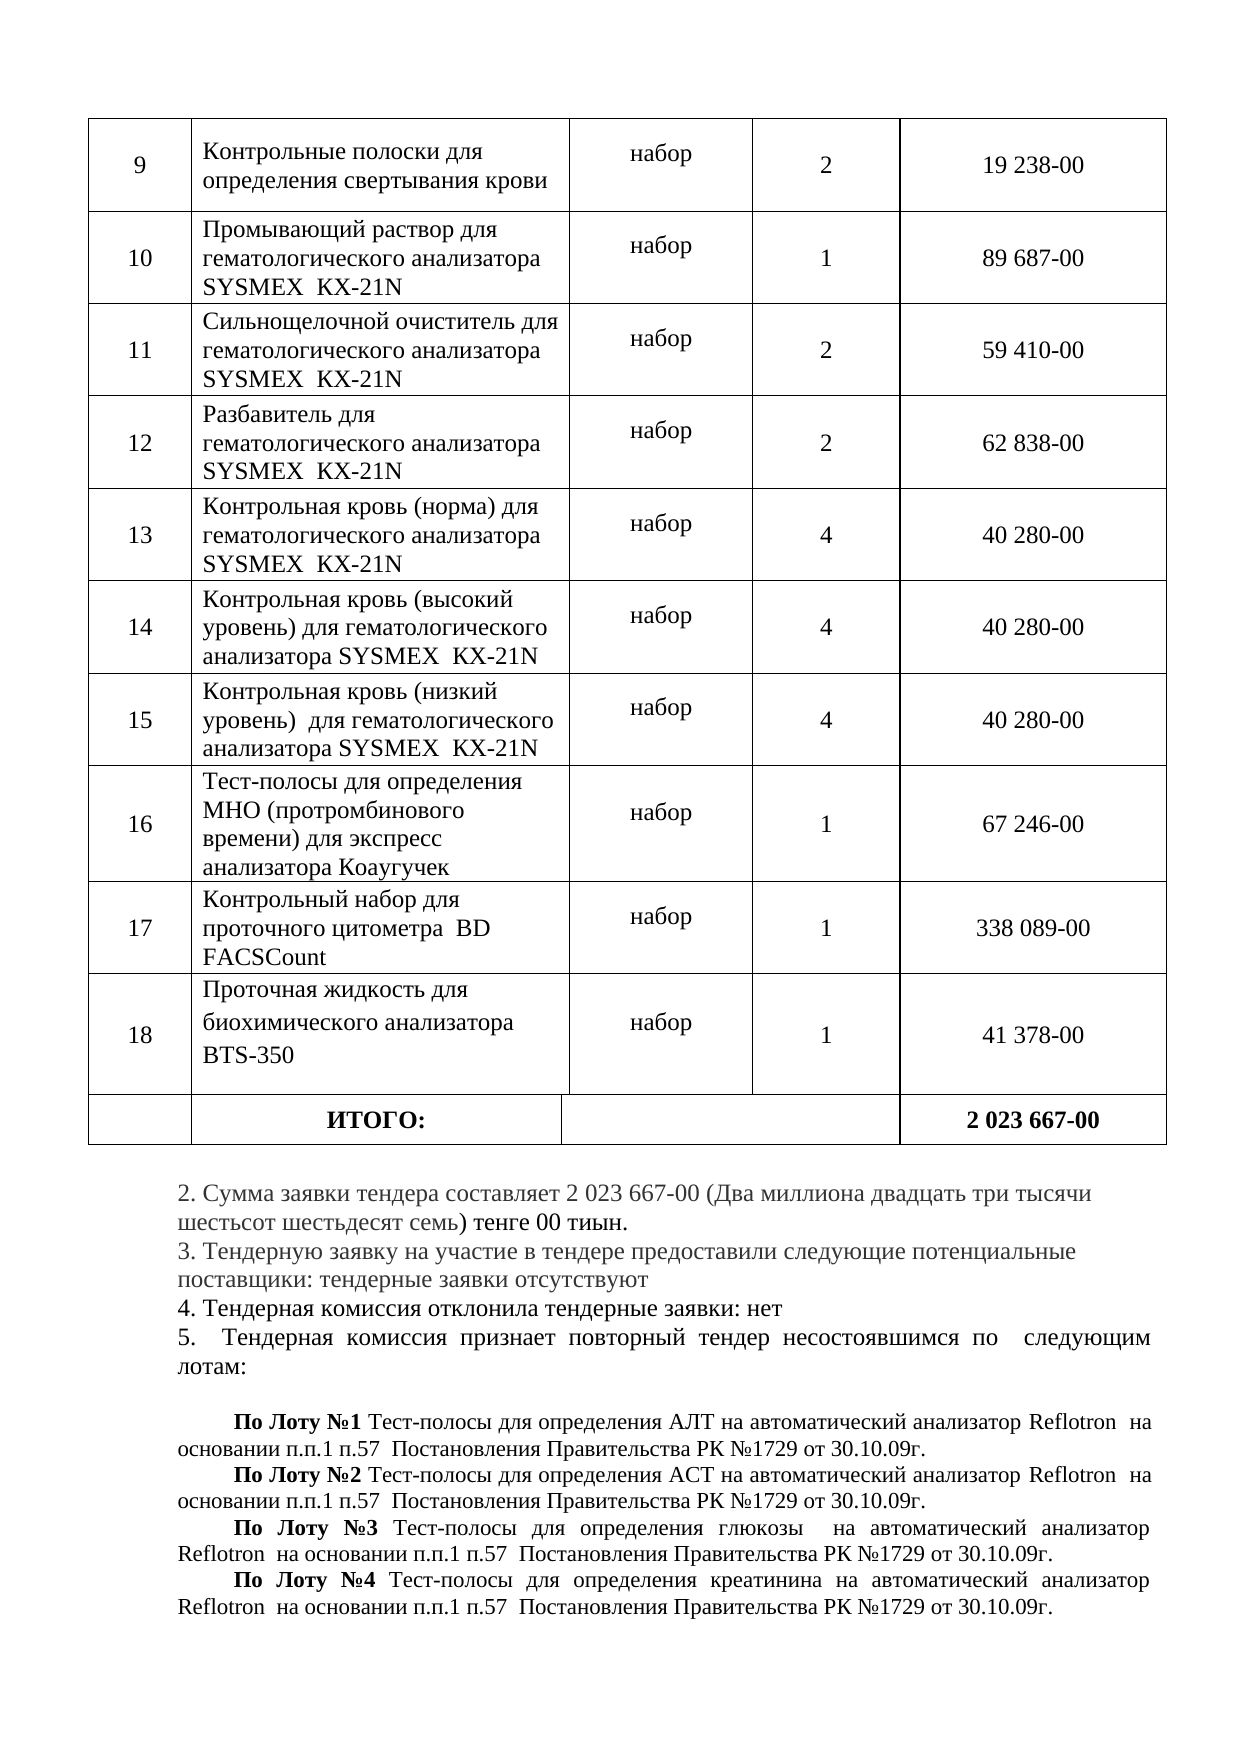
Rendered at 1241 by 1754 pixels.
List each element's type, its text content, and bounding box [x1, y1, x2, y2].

table_cell набор [570, 882, 752, 973]
table_cell 1 [753, 882, 899, 973]
table_cell 4 [753, 489, 899, 580]
text 3. Тендерную заявку на участие в тендере предоставили следующие потенциальные поставщики: тендерные заявки отсутствуют [177, 1236, 1152, 1293]
table_cell [89, 1095, 191, 1144]
table_cell 59 410-00 [901, 304, 1166, 395]
table_cell 1 [753, 766, 899, 881]
table_cell 15 [89, 674, 191, 765]
table_cell 2 [753, 396, 899, 488]
table_cell 40 280-00 [901, 674, 1166, 765]
table_cell 2 [753, 304, 899, 395]
table_cell 1 [753, 212, 899, 303]
table_cell 12 [89, 396, 191, 488]
table_cell 1 [753, 974, 899, 1094]
table_cell 13 [89, 489, 191, 580]
table_cell 10 [89, 212, 191, 303]
table_cell 2 023 667-00 [901, 1095, 1166, 1144]
table_cell 67 246-00 [901, 766, 1166, 881]
text По Лоту №2 Тест-полосы для определения АСТ на автоматический анализатор Reflotron на основании п.п.1 п.57 Постановления Правительства РК №1729 от 30.10.09г. [177, 1461, 1152, 1514]
table_cell Промывающий раствор для гематологического анализатора SYSMEX КХ-21N [192, 212, 569, 303]
table_cell 17 [89, 882, 191, 973]
text По Лоту №1 Тест-полосы для определения АЛТ на автоматический анализатор Reflotron на основании п.п.1 п.57 Постановления Правительства РК №1729 от 30.10.09г. [177, 1408, 1152, 1461]
table_cell 338 089-00 [901, 882, 1166, 973]
table_cell 18 [89, 974, 191, 1094]
table_cell набор [570, 489, 752, 580]
table_cell Контрольная кровь (норма) для гематологического анализатора SYSMEX КХ-21N [192, 489, 569, 580]
text По Лоту №4 Тест-полосы для определения креатинина на автоматический анализатор Reflotron на основании п.п.1 п.57 Постановления Правительства РК №1729 от 30.10.09г. [177, 1566, 1152, 1619]
table_cell 89 687-00 [901, 212, 1166, 303]
text 2. Сумма заявки тендера составляет 2 023 667-00 (Два миллиона двадцать три тысячи шестьсот шестьдесят семь) тенге 00 тиын. [473, 1178, 1152, 1236]
table_cell набор [570, 396, 752, 488]
table_cell Тест-полосы для определения МНО (протромбинового времени) для экспресс анализатора Коаугучек [192, 766, 569, 881]
table_cell 41 378-00 [901, 974, 1166, 1094]
table_cell 14 [89, 581, 191, 672]
table_cell набор [570, 119, 752, 211]
table_cell Контрольные полоски для определения свертывания крови [192, 119, 569, 211]
table_cell [562, 1095, 899, 1144]
table_cell ИТОГО: [192, 1095, 561, 1144]
table_cell 4 [753, 581, 899, 672]
text По Лоту №3 Тест-полосы для определения глюкозы на автоматический анализатор Reflotron на основании п.п.1 п.57 Постановления Правительства РК №1729 от 30.10.09г. [177, 1514, 1152, 1566]
table_cell 9 [89, 119, 191, 211]
table_cell набор [570, 974, 752, 1094]
table_cell 11 [89, 304, 191, 395]
table_cell 2 [753, 119, 899, 211]
table_cell 16 [89, 766, 191, 881]
table_cell Разбавитель для гематологического анализатора SYSMEX КХ-21N [192, 396, 569, 488]
table_cell Проточная жидкость для биохимического анализатора BTS-350 [192, 974, 569, 1094]
table_cell 19 238-00 [901, 119, 1166, 211]
table_cell набор [570, 581, 752, 672]
table_cell 40 280-00 [901, 489, 1166, 580]
table_cell Контрольная кровь (высокий уровень) для гематологического анализатора SYSMEX КХ-21N [192, 581, 569, 672]
text 4. Тендерная комиссия отклонила тендерные заявки: нет [177, 1293, 1152, 1322]
table_cell набор [570, 766, 752, 881]
table_cell 40 280-00 [901, 581, 1166, 672]
table_cell набор [570, 674, 752, 765]
table_cell набор [570, 304, 752, 395]
text 5. Тендерная комиссия признает повторный тендер несостоявшимся по следующим лотам: [177, 1322, 1152, 1379]
table_cell 4 [753, 674, 899, 765]
table_cell Сильнощелочной очиститель для гематологического анализатора SYSMEX КХ-21N [192, 304, 569, 395]
table_cell Контрольная кровь (низкий уровень) для гематологического анализатора SYSMEX КХ-21N [192, 674, 569, 765]
table_cell 62 838-00 [901, 396, 1166, 488]
table_cell Контрольный набор для проточного цитометра BD FACSCount [192, 882, 569, 973]
table_cell набор [570, 212, 752, 303]
